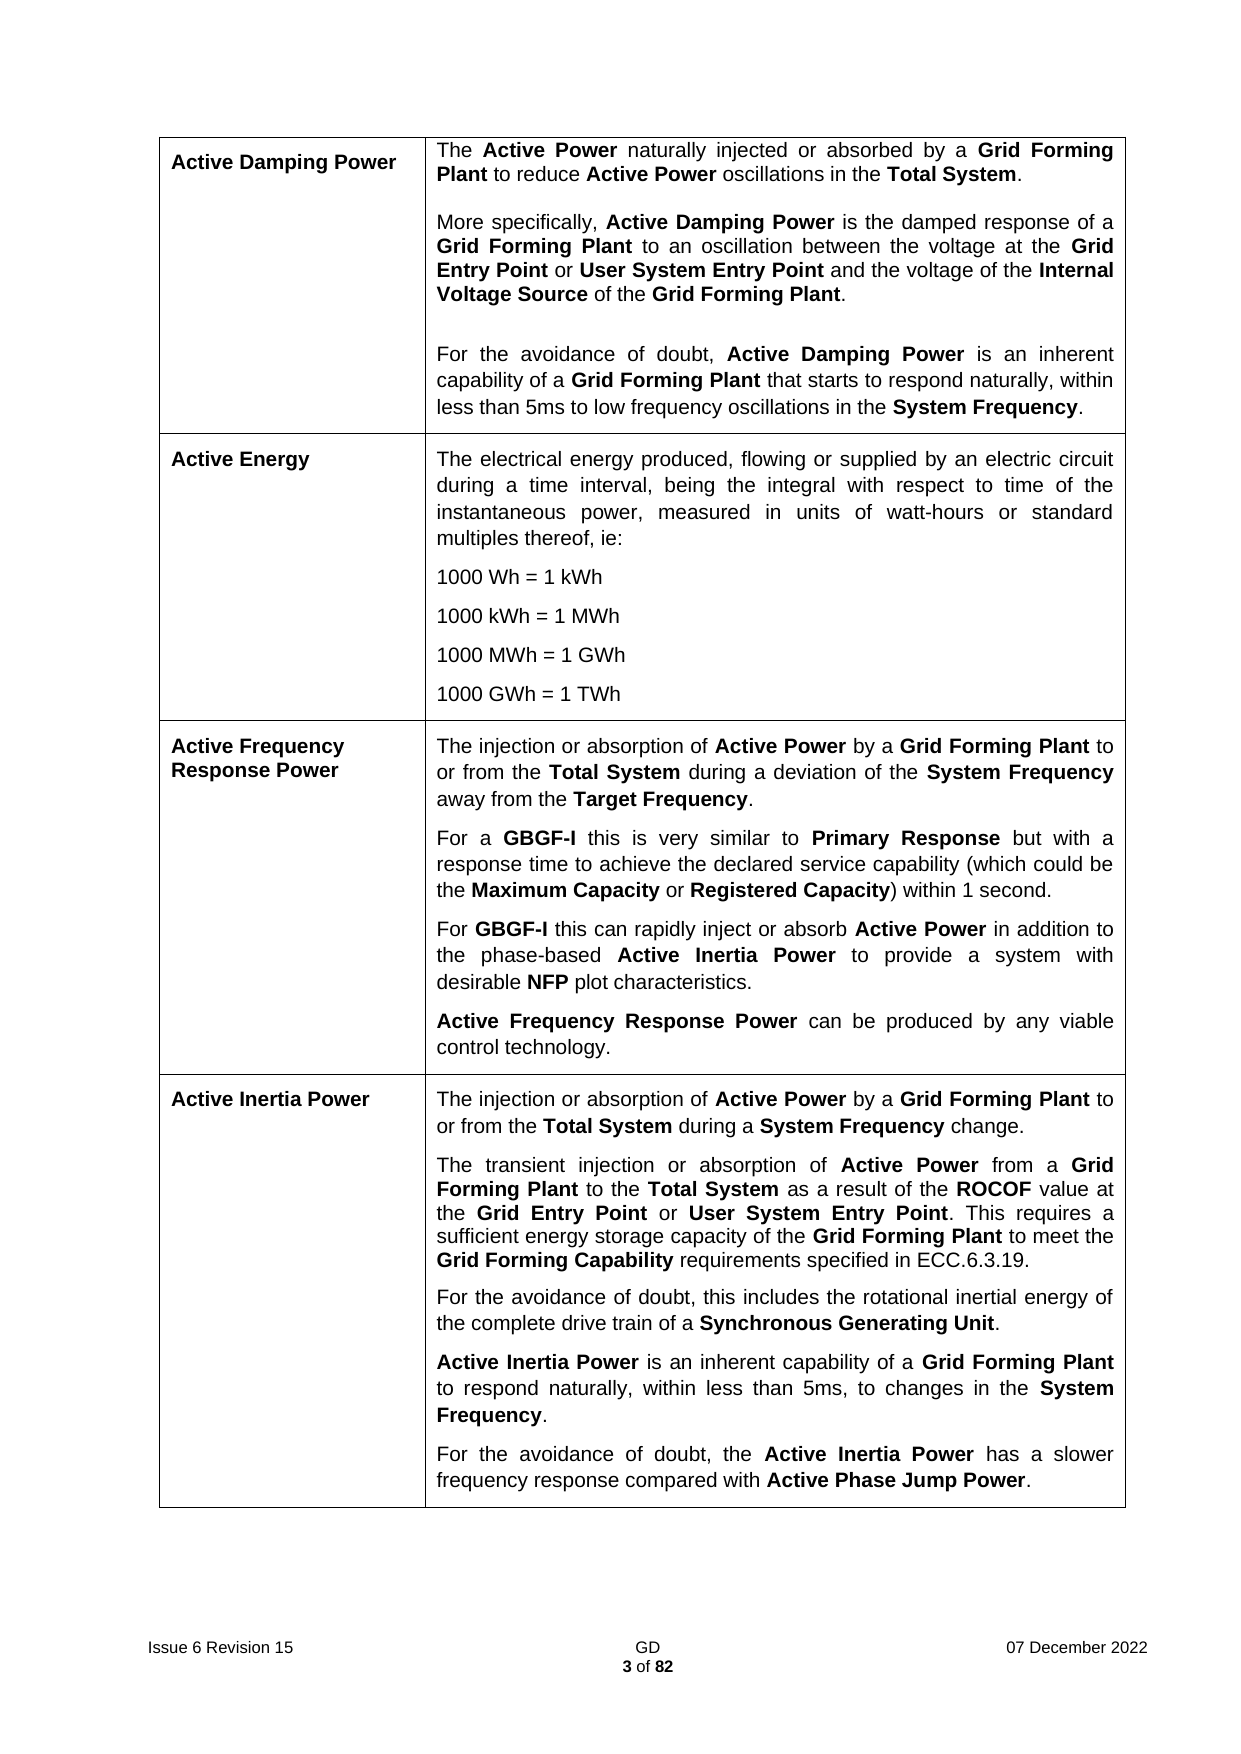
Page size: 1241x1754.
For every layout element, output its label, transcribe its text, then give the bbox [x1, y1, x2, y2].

table_cell The injection or absorption of Active Power by a Grid Forming Plant to or from the Total System during a System Frequency change. The transient injection or absorption of Active Power from a Grid Forming Plant to the Total System as a result of the ROCOF value at the Grid Entry Point or User System Entry Point. This requires a sufficient energy storage capacity of the Grid Forming Plant to meet the Grid Forming Capability requirements specified in ECC.6.3.19. For the avoidance of doubt, this includes the rotational inertial energy of the complete drive train of a Synchronous Generating Unit. Active Inertia Power is an inherent capability of a Grid Forming Plant to respond naturally, within less than 5ms, to changes in the System Frequency. For the avoidance of doubt, the Active Inertia Power has a slower frequency response compared with Active Phase Jump Power. [426, 1075, 1125, 1507]
table_cell Active Inertia Power [160, 1075, 425, 1507]
table_cell The injection or absorption of Active Power by a Grid Forming Plant to or from the Total System during a deviation of the System Frequency away from the Target Frequency. For a GBGF-I this is very similar to Primary Response but with a response time to achieve the declared service capability (which could be the Maximum Capacity or Registered Capacity) within 1 second. For GBGF-I this can rapidly inject or absorb Active Power in addition to the phase-based Active Inertia Power to provide a system with desirable NFP plot characteristics. Active Frequency Response Power can be produced by any viable control technology. [426, 721, 1125, 1074]
table_cell The Active Power naturally injected or absorbed by a Grid Forming Plant to reduce Active Power oscillations in the Total System. More specifically, Active Damping Power is the damped response of a Grid Forming Plant to an oscillation between the voltage at the Grid Entry Point or User System Entry Point and the voltage of the Internal Voltage Source of the Grid Forming Plant. For the avoidance of doubt, Active Damping Power is an inherent capability of a Grid Forming Plant that starts to respond naturally, within less than 5ms to low frequency oscillations in the System Frequency. [426, 138, 1125, 433]
table_cell The electrical energy produced, flowing or supplied by an electric circuit during a time interval, being the integral with respect to time of the instantaneous power, measured in units of watt-hours or standard multiples thereof, ie: 1000 Wh = 1 kWh 1000 kWh = 1 MWh 1000 MWh = 1 GWh 1000 GWh = 1 TWh [426, 434, 1125, 720]
table_cell Active Frequency Response Power [160, 721, 425, 1074]
table_cell Active Energy [160, 434, 425, 720]
table_cell Active Damping Power [160, 138, 425, 433]
